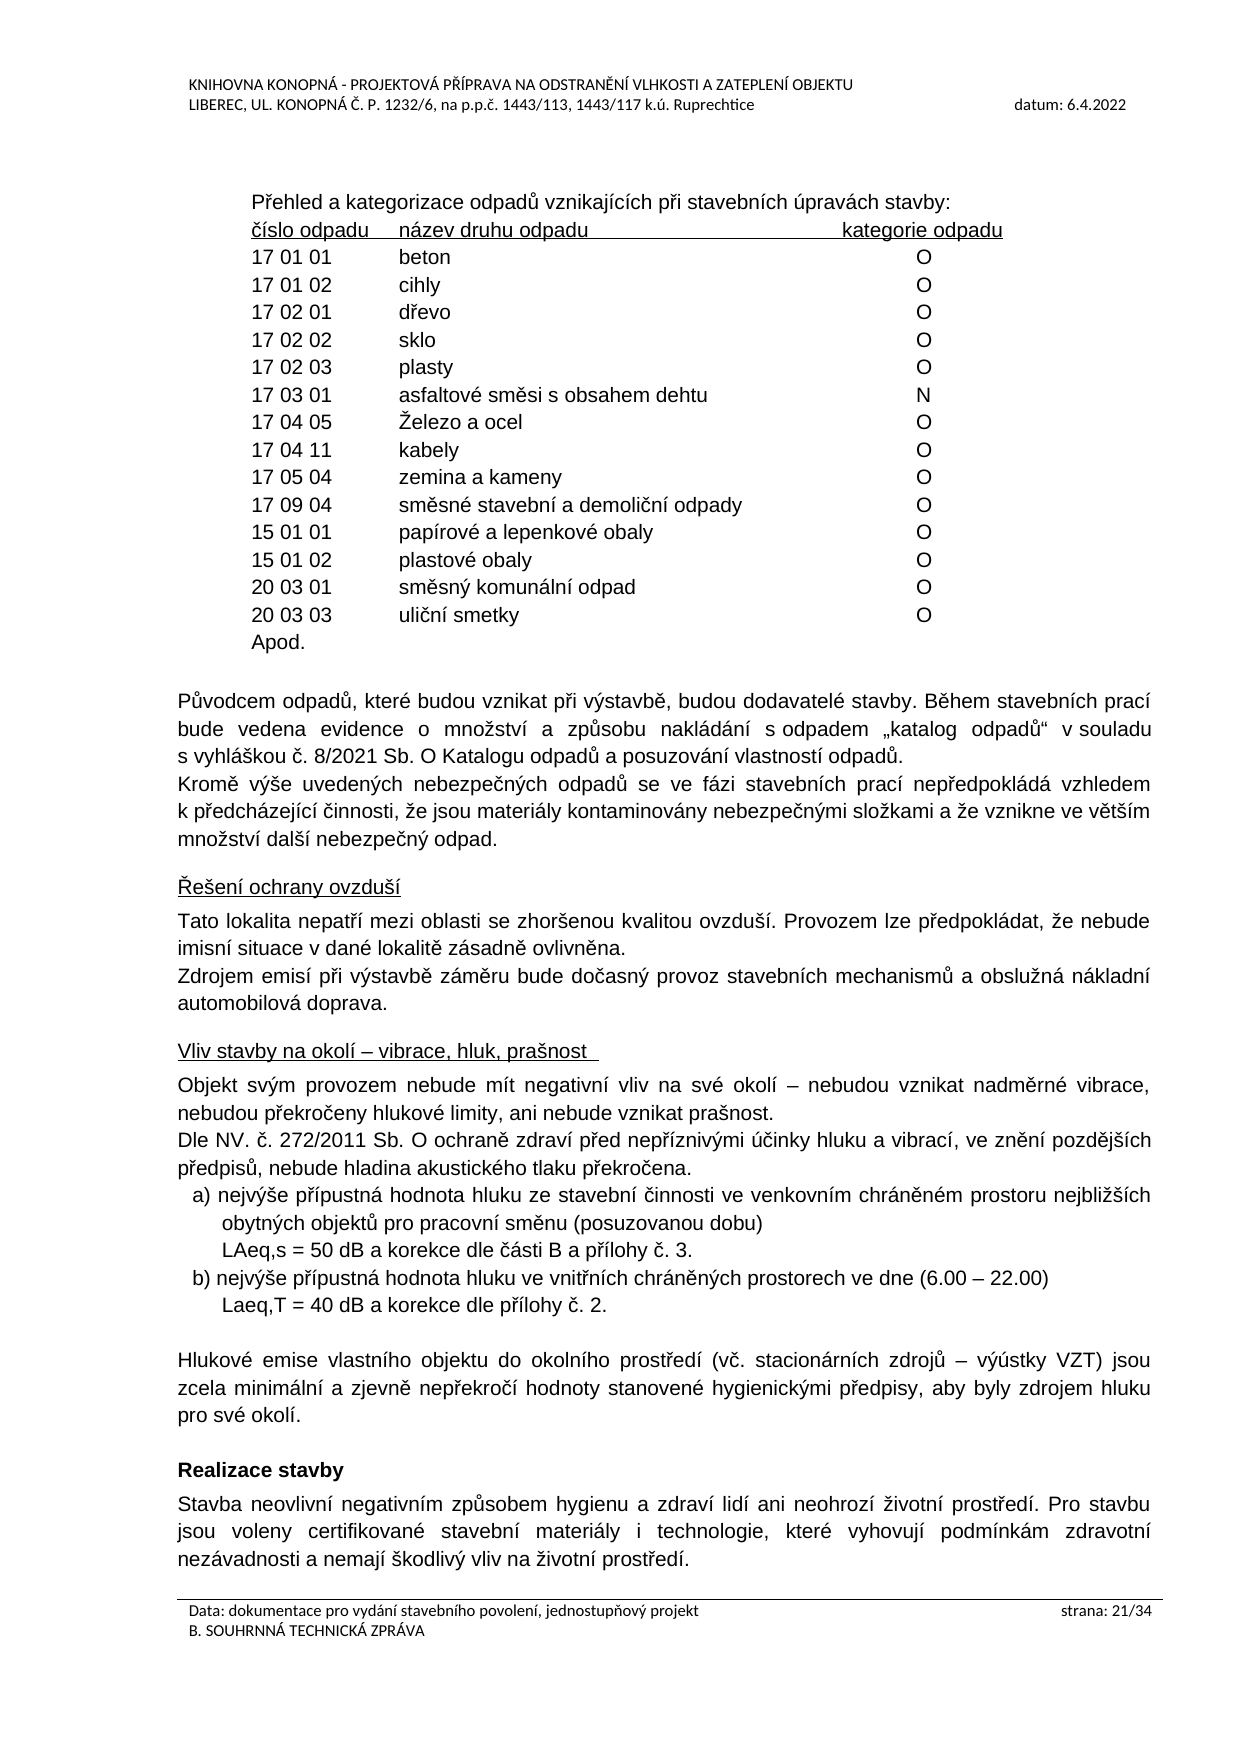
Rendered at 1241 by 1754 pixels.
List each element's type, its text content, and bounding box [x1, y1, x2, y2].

text 17 04 05 Železo a ocel O [177, 410, 1152, 434]
text Přehled a kategorizace odpadů vznikajících při stavebních úpravách stavby: [177, 190, 1152, 214]
text 17 03 01 asfaltové směsi s obsahem dehtu N [177, 382, 1152, 406]
text Stavba neovlivní negativním způsobem hygienu a zdraví lidí ani neohrozí životní prostředí. Pro stavbu jsou voleny certifikované stavební materiály i technologie, které vyhovují podmínkám zdravotní nezávadnosti a nemají škodlivý vliv na životní prostředí. [177, 1492, 1152, 1571]
text 17 02 03 plasty O [177, 355, 1152, 379]
text Hlukové emise vlastního objektu do okolního prostředí (vč. stacionárních zdrojů – výústky VZT) jsou zcela minimální a zjevně nepřekročí hodnoty stanovené hygienickými předpisy, aby byly zdrojem hluku pro své okolí. [177, 1348, 1152, 1427]
text 17 01 01 beton O [177, 245, 1152, 269]
text 17 02 01 dřevo O [177, 300, 1152, 324]
text LAeq,s = 50 dB a korekce dle části B a přílohy č. 3. [222, 1238, 1152, 1262]
text Řešení ochrany ovzduší [177, 875, 1152, 899]
text 17 09 04 směsné stavební a demoliční odpady O [177, 492, 1152, 516]
text 17 05 04 zemina a kameny O [177, 465, 1152, 489]
text 15 01 02 plastové obaly O [177, 547, 1152, 571]
text a) nejvýše přípustná hodnota hluku ze stavební činnosti ve venkovním chráněném prostoru nejbližších obytných objektů pro pracovní směnu (posuzovanou dobu) [192, 1183, 1152, 1234]
text číslo odpadu název druhu odpadu kategorie odpadu [177, 217, 1152, 241]
text 17 04 11 kabely O [177, 437, 1152, 461]
text Kromě výše uvedených nebezpečných odpadů se ve fázi stavebních prací nepředpokládá vzhledem k předcházející činnosti, že jsou materiály kontaminovány nebezpečnými složkami a že vznikne ve větším množství další nebezpečný odpad. [177, 771, 1152, 850]
text 20 03 03 uliční smetky O [177, 602, 1152, 626]
text 15 01 01 papírové a lepenkové obaly O [177, 520, 1152, 544]
text Dle NV. č. 272/2011 Sb. O ochraně zdraví před nepříznivými účinky hluku a vibrací, ve znění pozdějších předpisů, nebude hladina akustického tlaku překročena. [177, 1128, 1152, 1179]
text Laeq,T = 40 dB a korekce dle přílohy č. 2. [222, 1293, 1152, 1317]
text Tato lokalita nepatří mezi oblasti se zhoršenou kvalitou ovzduší. Provozem lze předpokládat, že nebude imisní situace v dané lokalitě zásadně ovlivněna. [177, 908, 1152, 960]
text 17 01 02 cihly O [177, 272, 1152, 296]
text Realizace stavby [177, 1458, 1152, 1482]
text 17 02 02 sklo O [177, 327, 1152, 351]
text Apod. [177, 630, 1152, 654]
text b) nejvýše přípustná hodnota hluku ve vnitřních chráněných prostorech ve dne (6.00 – 22.00) [192, 1266, 1152, 1289]
text Původcem odpadů, které budou vznikat při výstavbě, budou dodavatelé stavby. Během stavebních prací bude vedena evidence o množství a způsobu nakládání s odpadem „katalog odpadů“ v souladu s vyhláškou č. 8/2021 Sb. O Katalogu odpadů a posuzování vlastností odpadů. [177, 689, 1152, 768]
text 20 03 01 směsný komunální odpad O [177, 575, 1152, 599]
text Zdrojem emisí při výstavbě záměru bude dočasný provoz stavebních mechanismů a obslužná nákladní automobilová doprava. [177, 963, 1152, 1015]
text Objekt svým provozem nebude mít negativní vliv na své okolí – nebudou vznikat nadměrné vibrace, nebudou překročeny hlukové limity, ani nebude vznikat prašnost. [177, 1073, 1152, 1124]
text Vliv stavby na okolí – vibrace, hluk, prašnost [177, 1039, 1152, 1063]
